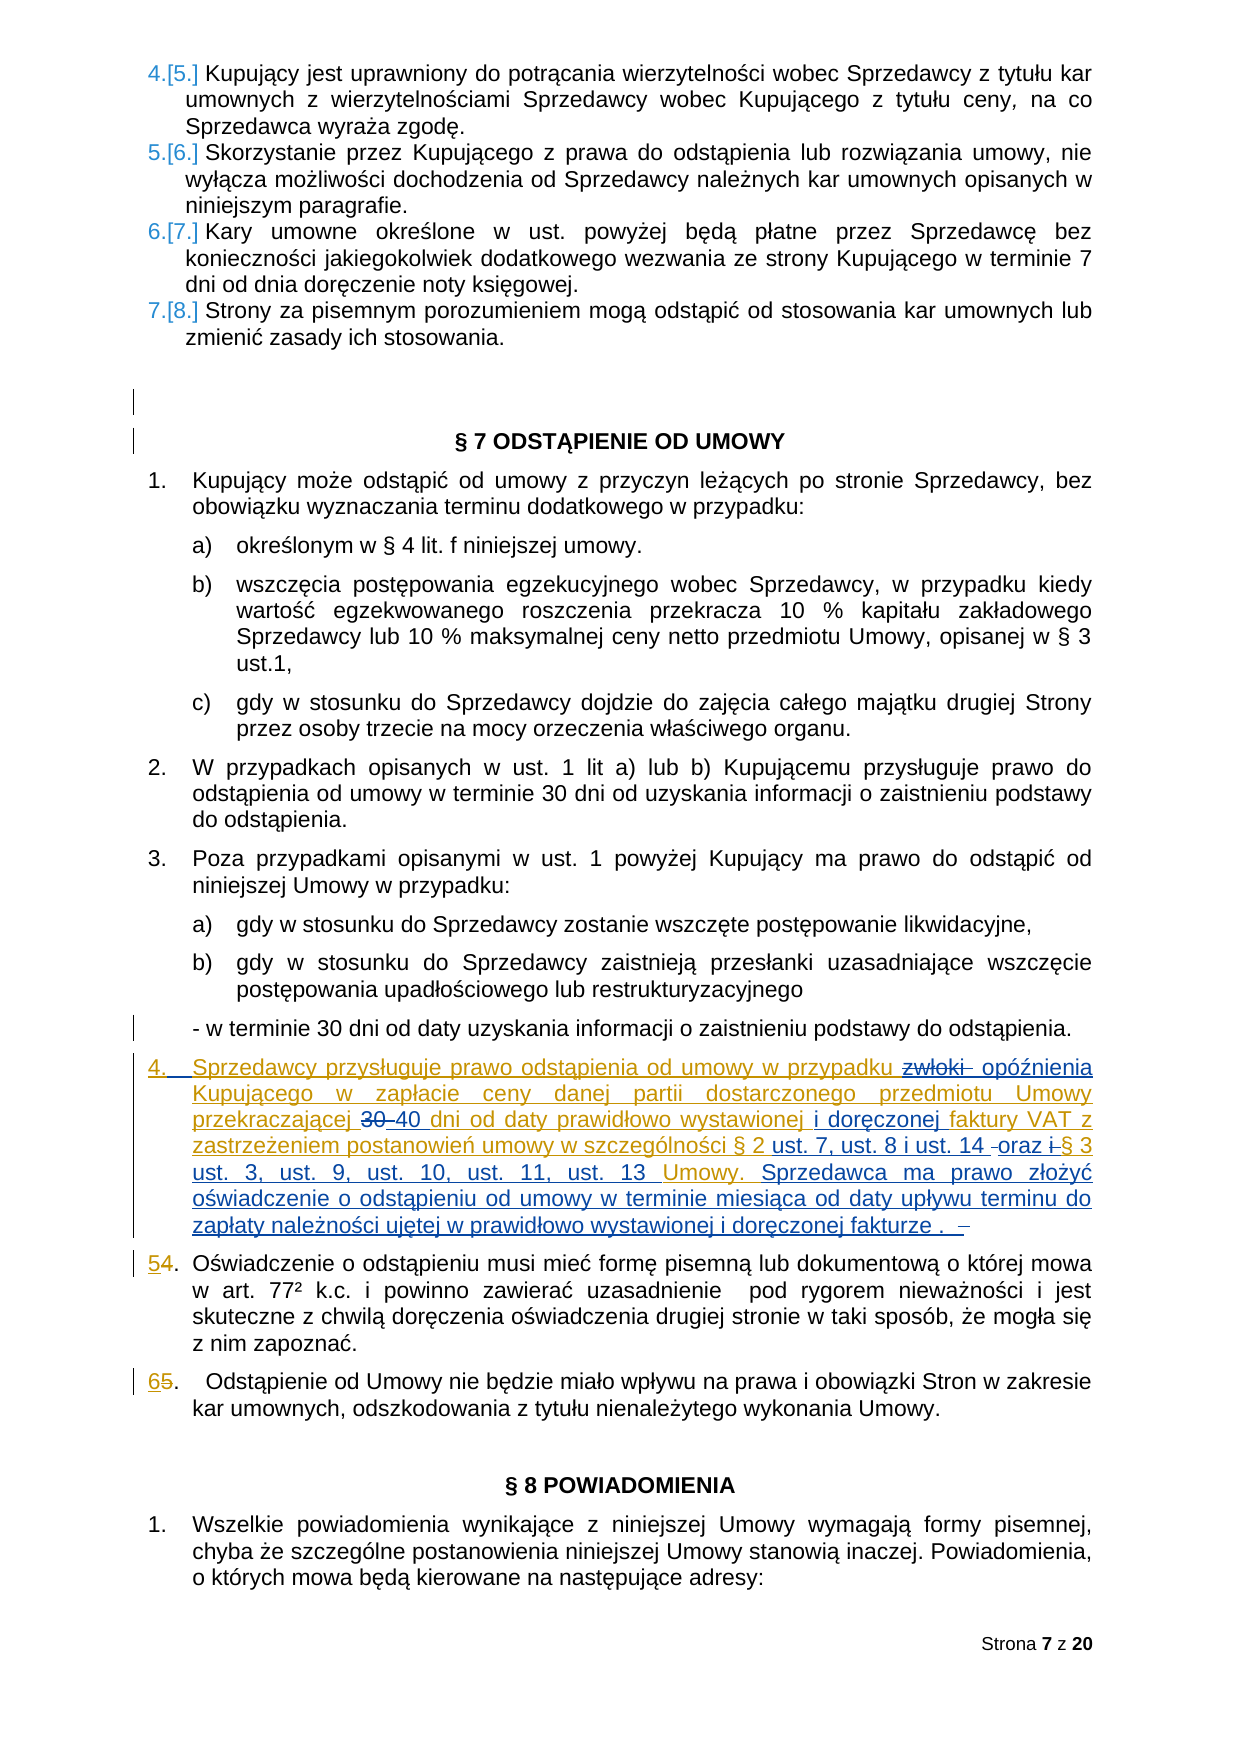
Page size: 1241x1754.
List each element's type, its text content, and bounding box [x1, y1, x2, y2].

text b) wszczęcia postępowania egzekucyjnego wobec Sprzedawcy, w przypadku kiedy wartość egzekwowanego roszczenia przekracza 10 % kapitału zakładowego Sprzedawcy lub 10 % maksymalnej ceny netto przedmiotu Umowy, opisanej w § 3 ust.1, [192, 571, 1093, 676]
list gdy w stosunku do Sprzedawcy zaistnieją przesłanki uzasadniające wszczęcie postępowania upadłościowego lub restrukturyzacyjnego [192, 949, 1093, 1002]
text 1. Wszelkie powiadomienia wynikające z niniejszej Umowy wymagają formy pisemnej, chyba że szczególne postanowienia niniejszej Umowy stanowią inaczej. Powiadomienia, o których mowa będą kierowane na następujące adresy: [148, 1511, 1093, 1590]
text . Oświadczenie o odstąpieniu musi mieć formę pisemną lub dokumentową o której mowa w art. 77² k.c. i powinno zawierać uzasadnienie pod rygorem nieważności i jest skuteczne z chwilą doręczenia oświadczenia drugiej stronie w taki sposób, że mogła się z nim zapoznać. [148, 1250, 1093, 1356]
list Kupujący może odstąpić od umowy z przyczyn leżących po stronie Sprzedawcy, bez obowiązku wyznaczania terminu dodatkowego w przypadku: [148, 467, 1093, 519]
text § 7 ODSTĄPIENIE OD UMOWY [148, 428, 1093, 454]
text - w terminie 30 dni od daty uzyskania informacji o zaistnieniu podstawy do odstąpienia. [148, 1014, 1093, 1041]
list Skorzystanie przez Kupującego z prawa do odstąpienia lub rozwiązania umowy, nie wyłącza możliwości dochodzenia od Sprzedawcy należnych kar umownych opisanych w niniejszym paragrafie. [148, 139, 1093, 218]
list gdy w stosunku do Sprzedawcy zostanie wszczęte postępowanie likwidacyjne, [192, 911, 1093, 937]
list Strony za pisemnym porozumieniem mogą odstąpić od stosowania kar umownych lub zmienić zasady ich stosowania. [148, 297, 1093, 350]
list Kupujący jest uprawniony do potrącania wierzytelności wobec Sprzedawcy z tytułu kar umownych z wierzytelnościami Sprzedawcy wobec Kupującego z tytułu ceny, na co Sprzedawca wyraża zgodę. [148, 60, 1093, 139]
text . Odstąpienie od Umowy nie będzie miało wpływu na prawa i obowiązki Stron w zakresie kar umownych, odszkodowania z tytułu nienależytego wykonania Umowy. [148, 1368, 1093, 1421]
text a) określonym w § 4 lit. f niniejszej umowy. [192, 532, 1093, 558]
text c) gdy w stosunku do Sprzedawcy dojdzie do zajęcia całego majątku drugiej Strony przez osoby trzecie na mocy orzeczenia właściwego organu. [192, 688, 1093, 741]
list Kary umowne określone w ust. powyżej będą płatne przez Sprzedawcę bez konieczności jakiegokolwiek dodatkowego wezwania ze strony Kupującego w terminie 7 dni od dnia doręczenie noty księgowej. [148, 218, 1093, 297]
list W przypadkach opisanych w ust. 1 lit a) lub b) Kupującemu przysługuje prawo do odstąpienia od umowy w terminie 30 dni od uzyskania informacji o zaistnieniu podstawy do odstąpienia. [148, 754, 1093, 833]
text § 8 POWIADOMIENIA [148, 1472, 1093, 1499]
list Poza przypadkami opisanymi w ust. 1 powyżej Kupujący ma prawo do odstąpić od niniejszej Umowy w przypadku: [148, 845, 1093, 898]
